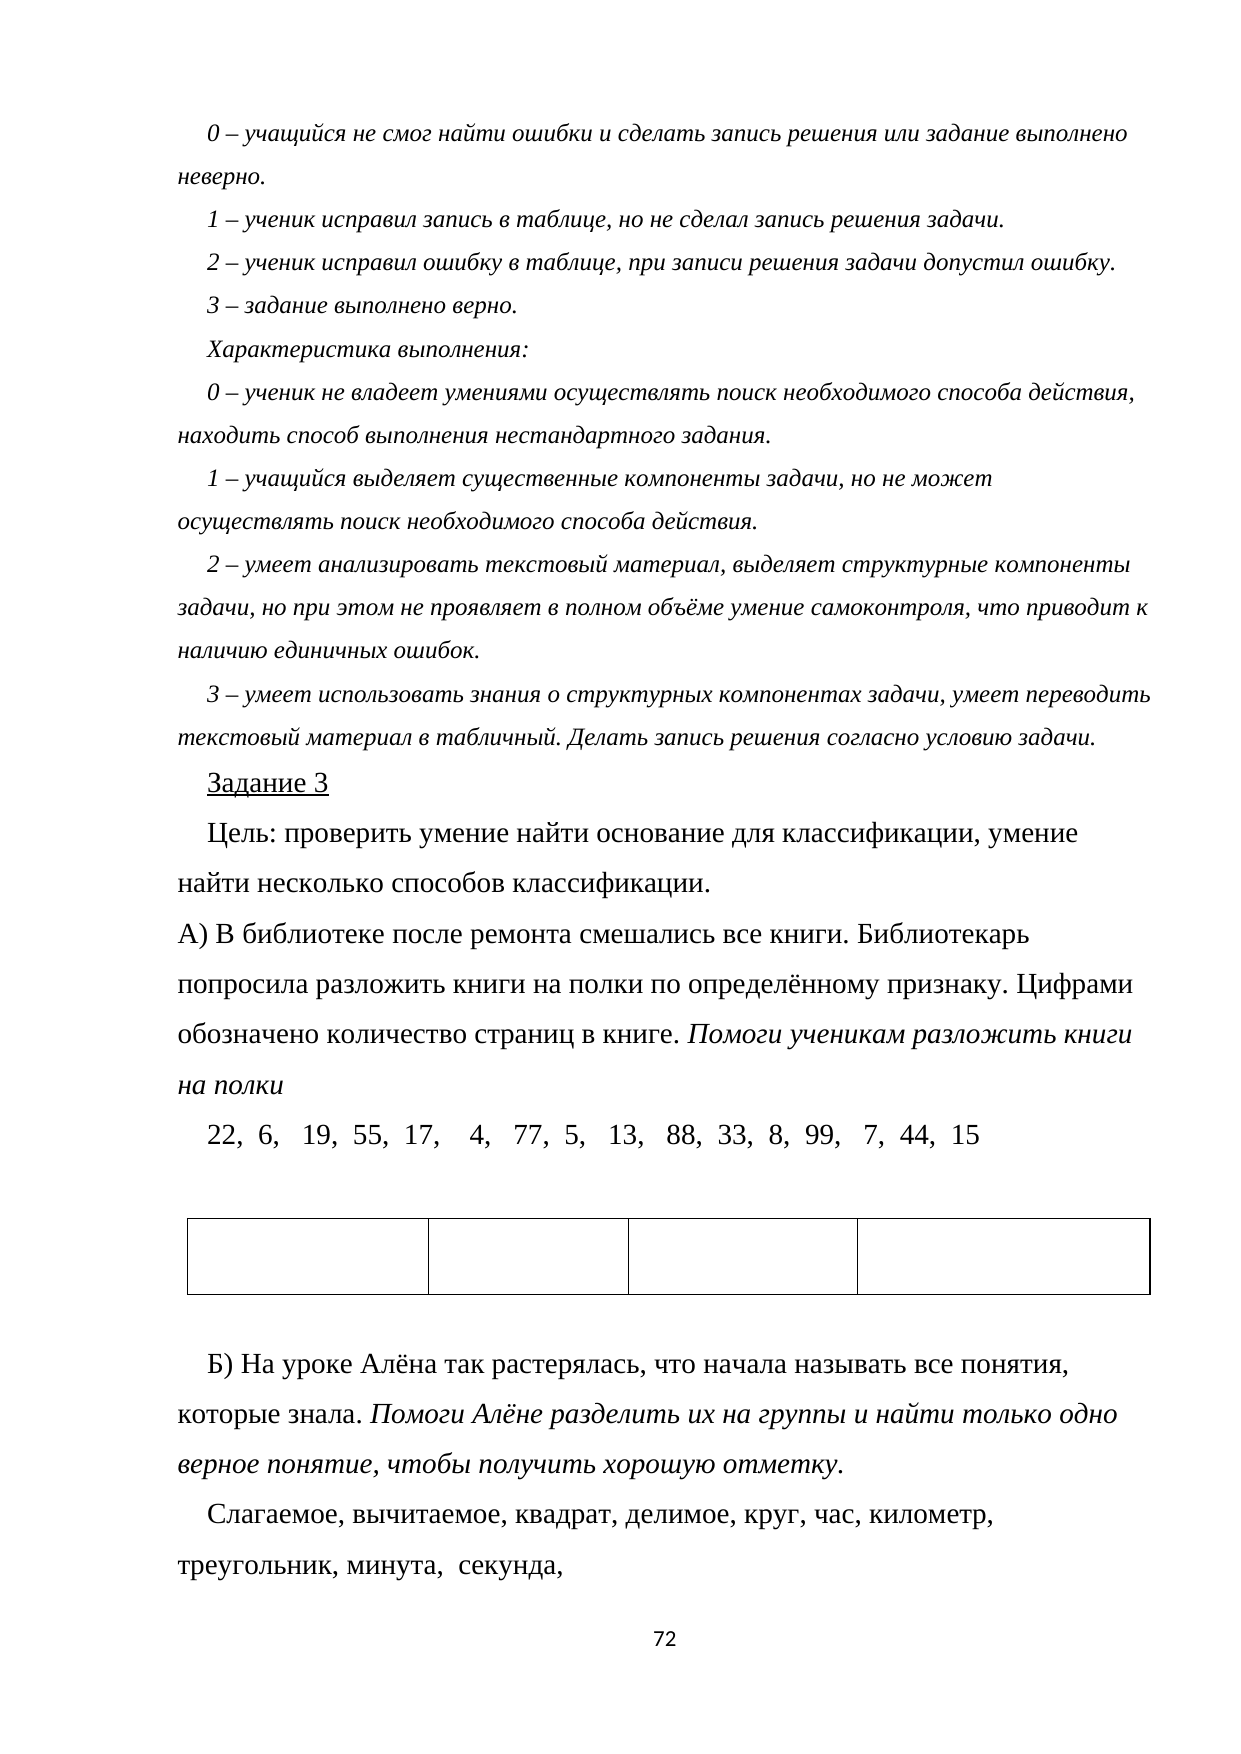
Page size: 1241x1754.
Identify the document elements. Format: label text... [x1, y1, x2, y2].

text Б) На уроке Алёна так растерялась, что начала называть все понятия, которые знала. Помоги Алёне разделить их на группы и найти только одно верное понятие, чтобы получить хорошую отметку. [177, 1346, 1152, 1480]
text 0 – ученик не владеет умениями осуществлять поиск необходимого способа действия, находить способ выполнения нестандартного задания. [177, 377, 1152, 449]
text 3 – задание выполнено верно. [177, 291, 1152, 319]
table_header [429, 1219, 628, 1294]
text 22, 6, 19, 55, 17, 4, 77, 5, 13, 88, 33, 8, 99, 7, 44, 15 [177, 1117, 1152, 1151]
text Характеристика выполнения: [177, 334, 1152, 362]
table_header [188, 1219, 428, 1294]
text А) В библиотеке после ремонта смешались все книги. Библиотекарь попросила разложить книги на полки по определённому признаку. Цифрами обозначено количество страниц в книге. Помоги ученикам разложить книги на полки [177, 916, 1152, 1100]
text 2 – ученик исправил ошибку в таблице, при записи решения задачи допустил ошибку. [177, 247, 1152, 276]
text 3 – умеет использовать знания о структурных компонентах задачи, умеет переводить текстовый материал в табличный. Делать запись решения согласно условию задачи. [177, 679, 1152, 751]
text 0 – учащийся не смог найти ошибки и сделать запись решения или задание выполнено неверно. [177, 118, 1152, 190]
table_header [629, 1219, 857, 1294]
text 1 – ученик исправил запись в таблице, но не сделал запись решения задачи. [177, 204, 1152, 233]
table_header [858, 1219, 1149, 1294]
text Цель: проверить умение найти основание для классификации, умение найти несколько способов классификации. [177, 815, 1152, 899]
text 2 – умеет анализировать текстовый материал, выделяет структурные компоненты задачи, но при этом не проявляет в полном объёме умение самоконтроля, что приводит к наличию единичных ошибок. [177, 549, 1152, 664]
text Слагаемое, вычитаемое, квадрат, делимое, круг, час, километр, треугольник, минута, секунда, [177, 1497, 1152, 1581]
text Задание 3 [177, 765, 1152, 798]
text 1 – учащийся выделяет существенные компоненты задачи, но не может осуществлять поиск необходимого способа действия. [177, 463, 1152, 535]
